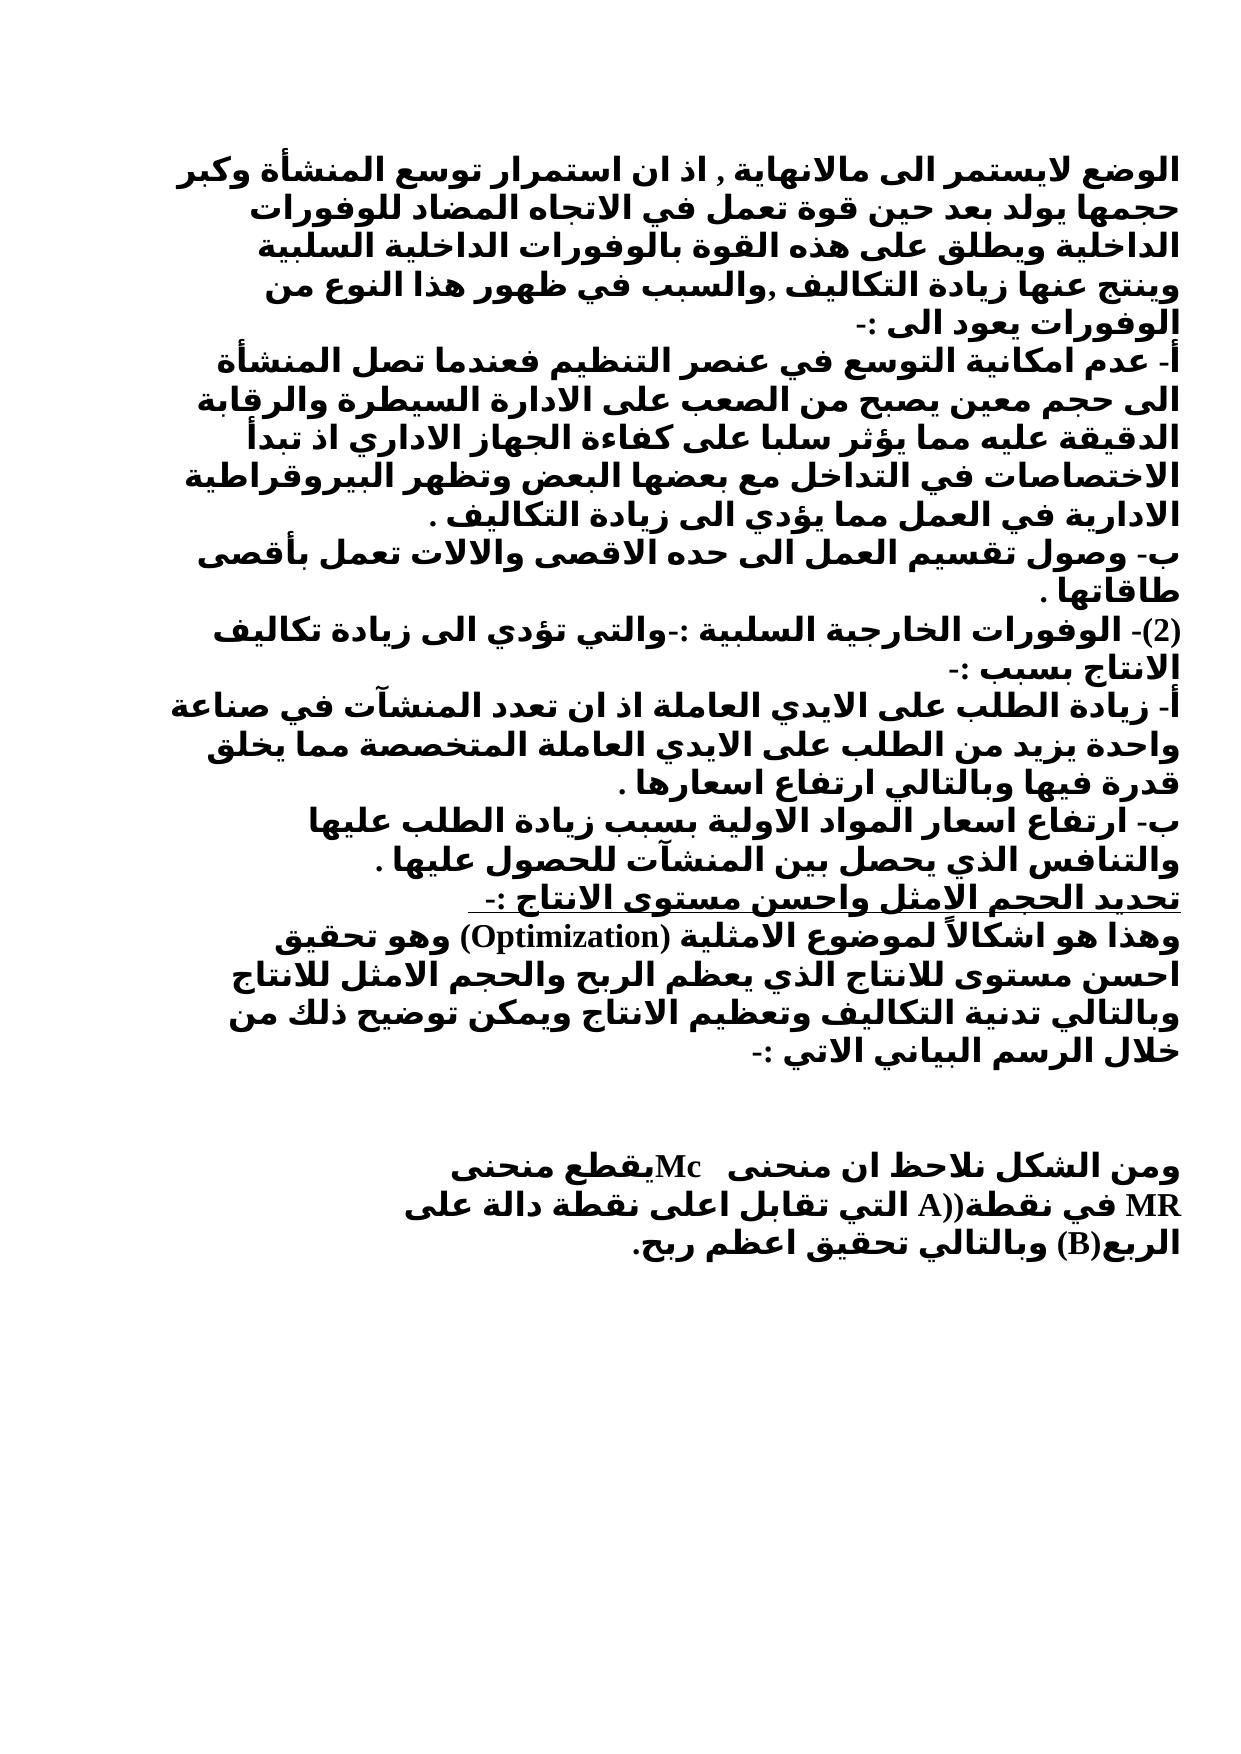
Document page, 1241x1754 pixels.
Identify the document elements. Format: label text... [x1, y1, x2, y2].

text MR في نقطة((A التي تقابل اعلى نقطة دالة على [169, 1185, 1181, 1223]
text ب- ارتفاع اسعار المواد الاولية بسبب زيادة الطلب عليها والتنافس الذي يحصل بين المنشآت للحصول عليها . [169, 802, 1181, 878]
text وهذا هو اشكالاً لموضوع الامثلية (Optimization) وهو تحقيق احسن مستوى للانتاج الذي يعظم الربح والحجم الامثل للانتاج وبالتالي تدنية التكاليف وتعظيم الانتاج ويمكن توضيح ذلك من خلال الرسم البياني الاتي :- [169, 917, 1181, 1070]
text أ- عدم امكانية التوسع في عنصر التنظيم فعندما تصل المنشأة الى حجم معين يصبح من الصعب على الادارة السيطرة والرقابة الدقيقة عليه مما يؤثر سلبا على كفاءة الجهاز الاداري اذ تبدأ الاختصاصات في التداخل مع بعضها البعض وتظهر البيروقراطية الادارية في العمل مما يؤدي الى زيادة التكاليف . [169, 342, 1181, 533]
text ب- وصول تقسيم العمل الى حده الاقصى والالات تعمل بأقصى طاقاتها . [169, 533, 1181, 610]
text أ- زيادة الطلب على الايدي العاملة اذ ان تعدد المنشآت في صناعة واحدة يزيد من الطلب على الايدي العاملة المتخصصة مما يخلق قدرة فيها وبالتالي ارتفاع اسعارها . [169, 687, 1181, 802]
text ومن الشكل نلاحظ ان منحنى Mcيقطع منحنى [169, 1147, 1181, 1185]
text الربع(B) وبالتالي تحقيق اعظم ربح. [169, 1223, 1181, 1262]
text تحديد الحجم الامثل واحسن مستوى الانتاج :- [169, 878, 1181, 917]
text (2)- الوفورات الخارجية السلبية :-والتي تؤدي الى زيادة تكاليف الانتاج بسبب :- [169, 610, 1181, 687]
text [169, 150, 1181, 342]
